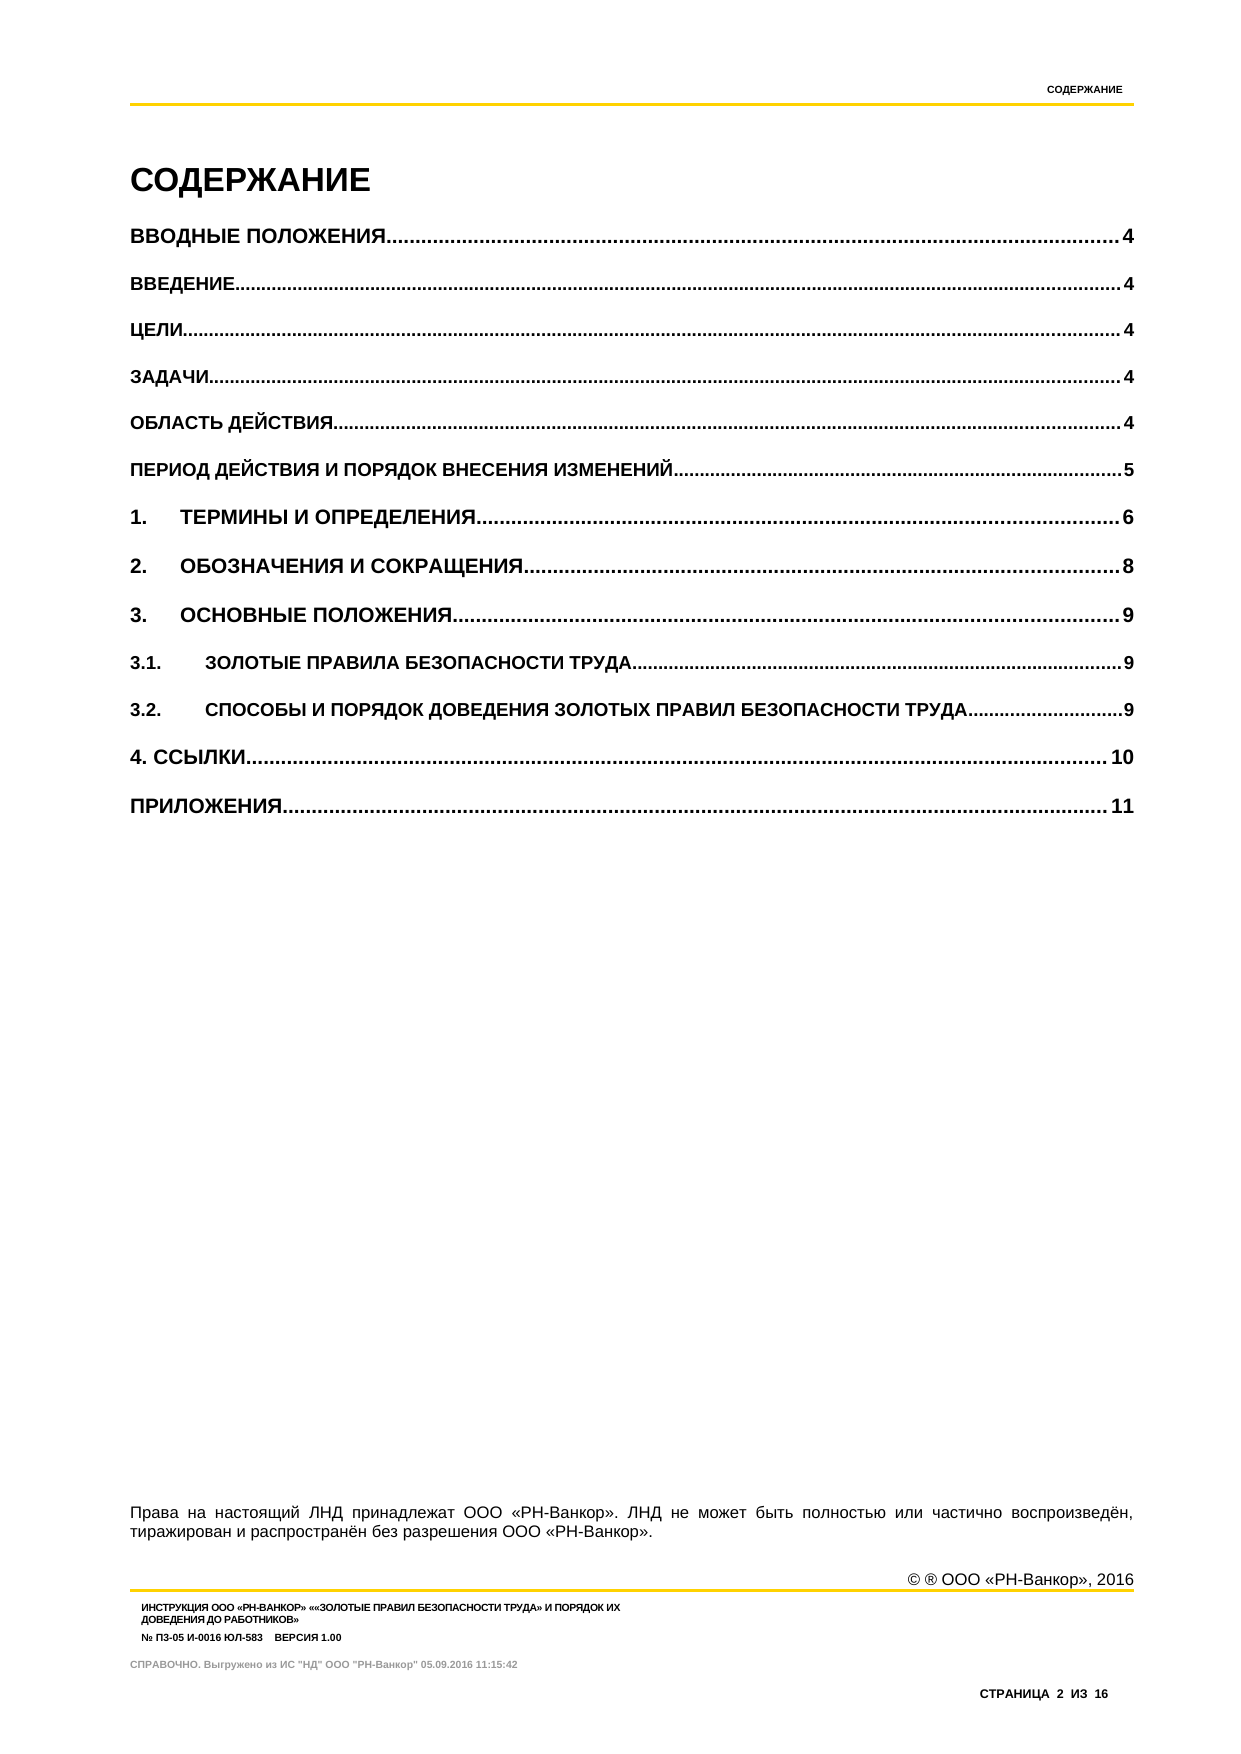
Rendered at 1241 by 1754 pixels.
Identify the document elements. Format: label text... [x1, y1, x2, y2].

text 4. ССЫЛКИ 10 [130, 745, 1134, 769]
text ЗАДАЧИ 4 [130, 366, 1134, 387]
text 3. ОСНОВНЫЕ ПОЛОЖЕНИЯ 9 [130, 603, 1134, 627]
text ПРИЛОЖЕНИЯ 11 [130, 794, 1134, 818]
text 2. ОБОЗНАЧЕНИЯ И СОКРАЩЕНИЯ 8 [130, 554, 1134, 578]
text ЦЕЛИ 4 [130, 319, 1134, 341]
text ОБЛАСТЬ ДЕЙСТВИЯ 4 [130, 412, 1134, 434]
text ВВЕДЕНИЕ 4 [130, 272, 1134, 294]
text 3.1. ЗОЛОТЫЕ ПРАВИЛА БЕЗОПАСНОСТИ ТРУДА 9 [130, 652, 1134, 674]
subtitle Содержание [130, 160, 1134, 198]
text 3.2. СПОСОБЫ И ПОРЯДОК ДОВЕДЕНИЯ ЗОЛОТЫХ ПРАВИЛ БЕЗОПАСНОСТИ ТРУДА 9 [130, 699, 1134, 720]
text ПЕРИОД ДЕЙСТВИЯ И ПОРЯДОК ВНЕСЕНИЯ ИЗМЕНЕНИЙ 5 [130, 459, 1134, 480]
text 1. ТЕРМИНЫ И ОПРЕДЕЛЕНИЯ 6 [130, 505, 1134, 529]
text ВВОДНЫЕ ПОЛОЖЕНИЯ 4 [130, 223, 1134, 247]
